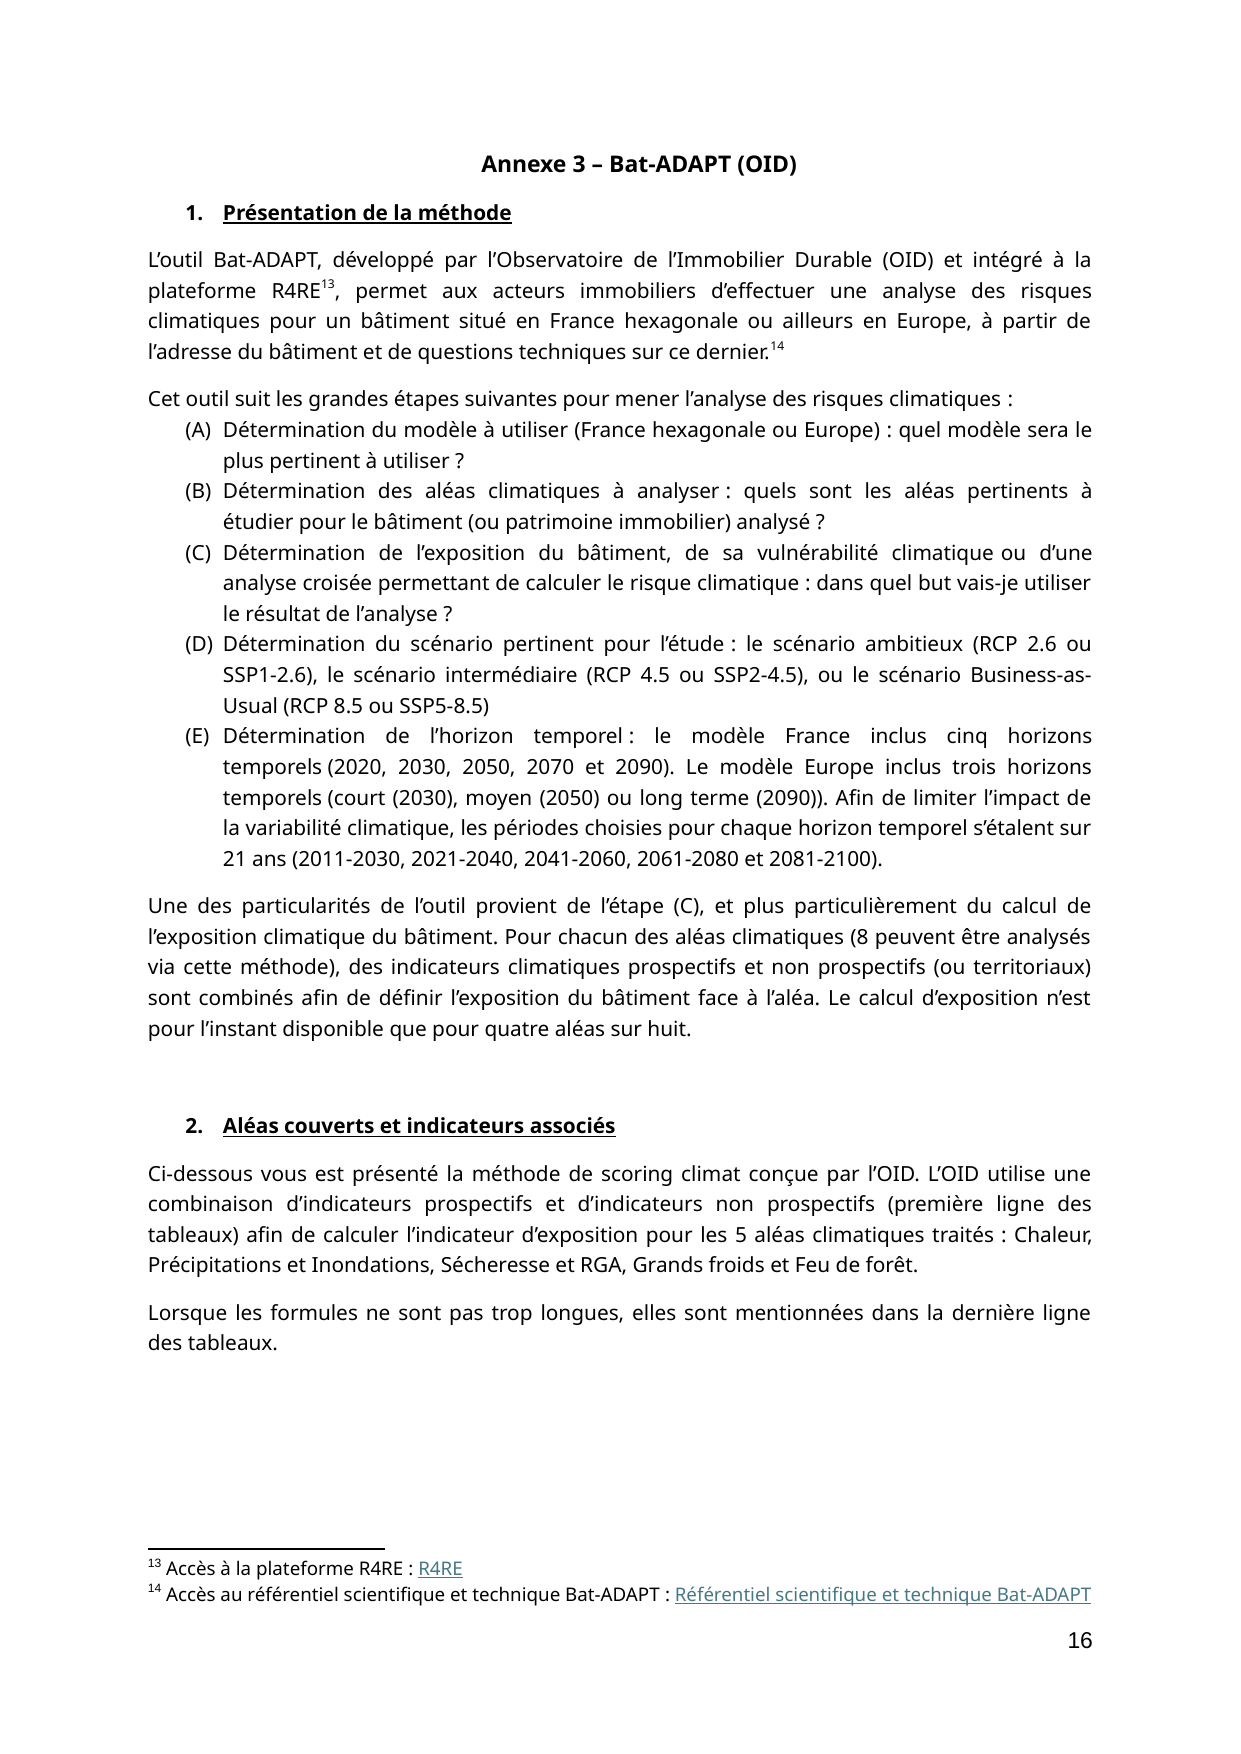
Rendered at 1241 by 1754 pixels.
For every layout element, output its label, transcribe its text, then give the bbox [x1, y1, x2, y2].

subtitle Présentation de la méthode [185, 198, 1093, 226]
text Une des particularités de l’outil provient de l’étape (C), et plus particulièrement du calcul de l’exposition climatique du bâtiment. Pour chacun des aléas climatiques (8 peuvent être analysés via cette méthode), des indicateurs climatiques prospectifs et non prospectifs (ou territoriaux) sont combinés afin de définir l’exposition du bâtiment face à l’aléa. Le calcul d’exposition n’est pour l’instant disponible que pour quatre aléas sur huit. [148, 891, 1093, 1042]
subtitle Annexe 3 – Bat-ADAPT (OID) [185, 148, 1093, 179]
subtitle Aléas couverts et indicateurs associés [185, 1111, 1093, 1140]
text L’outil Bat-ADAPT, développé par l’Observatoire de l’Immobilier Durable (OID) et intégré à la plateforme R4RE, permet aux acteurs immobiliers d’effectuer une analyse des risques climatiques pour un bâtiment situé en France hexagonale ou ailleurs en Europe, à partir de l’adresse du bâtiment et de questions techniques sur ce dernier. [148, 245, 1093, 366]
list Détermination du modèle à utiliser (France hexagonale ou Europe) : quel modèle sera le plus pertinent à utiliser ? [185, 415, 1093, 474]
text Ci-dessous vous est présenté la méthode de scoring climat conçue par l’OID. L’OID utilise une combinaison d’indicateurs prospectifs et d’indicateurs non prospectifs (première ligne des tableaux) afin de calculer l’indicateur d’exposition pour les 5 aléas climatiques traités : Chaleur, Précipitations et Inondations, Sécheresse et RGA, Grands froids et Feu de forêt. [148, 1159, 1093, 1279]
text Lorsque les formules ne sont pas trop longues, elles sont mentionnées dans la dernière ligne des tableaux. [148, 1298, 1093, 1357]
text Cet outil suit les grandes étapes suivantes pour mener l’analyse des risques climatiques : [148, 384, 1093, 413]
list Détermination des aléas climatiques à analyser : quels sont les aléas pertinents à étudier pour le bâtiment (ou patrimoine immobilier) analysé ? [185, 476, 1093, 535]
list Détermination de l’exposition du bâtiment, de sa vulnérabilité climatique ou d’une analyse croisée permettant de calculer le risque climatique : dans quel but vais-je utiliser le résultat de l’analyse ? [185, 538, 1093, 627]
list Détermination du scénario pertinent pour l’étude : le scénario ambitieux (RCP 2.6 ou SSP1-2.6), le scénario intermédiaire (RCP 4.5 ou SSP2-4.5), ou le scénario Business-as-Usual (RCP 8.5 ou SSP5-8.5) [185, 629, 1093, 719]
list Détermination de l’horizon temporel : le modèle France inclus cinq horizons temporels (2020, 2030, 2050, 2070 et 2090). Le modèle Europe inclus trois horizons temporels (court (2030), moyen (2050) ou long terme (2090)). Afin de limiter l’impact de la variabilité climatique, les périodes choisies pour chaque horizon temporel s’étalent sur 21 ans (2011-2030, 2021-2040, 2041-2060, 2061-2080 et 2081-2100). [185, 721, 1093, 872]
